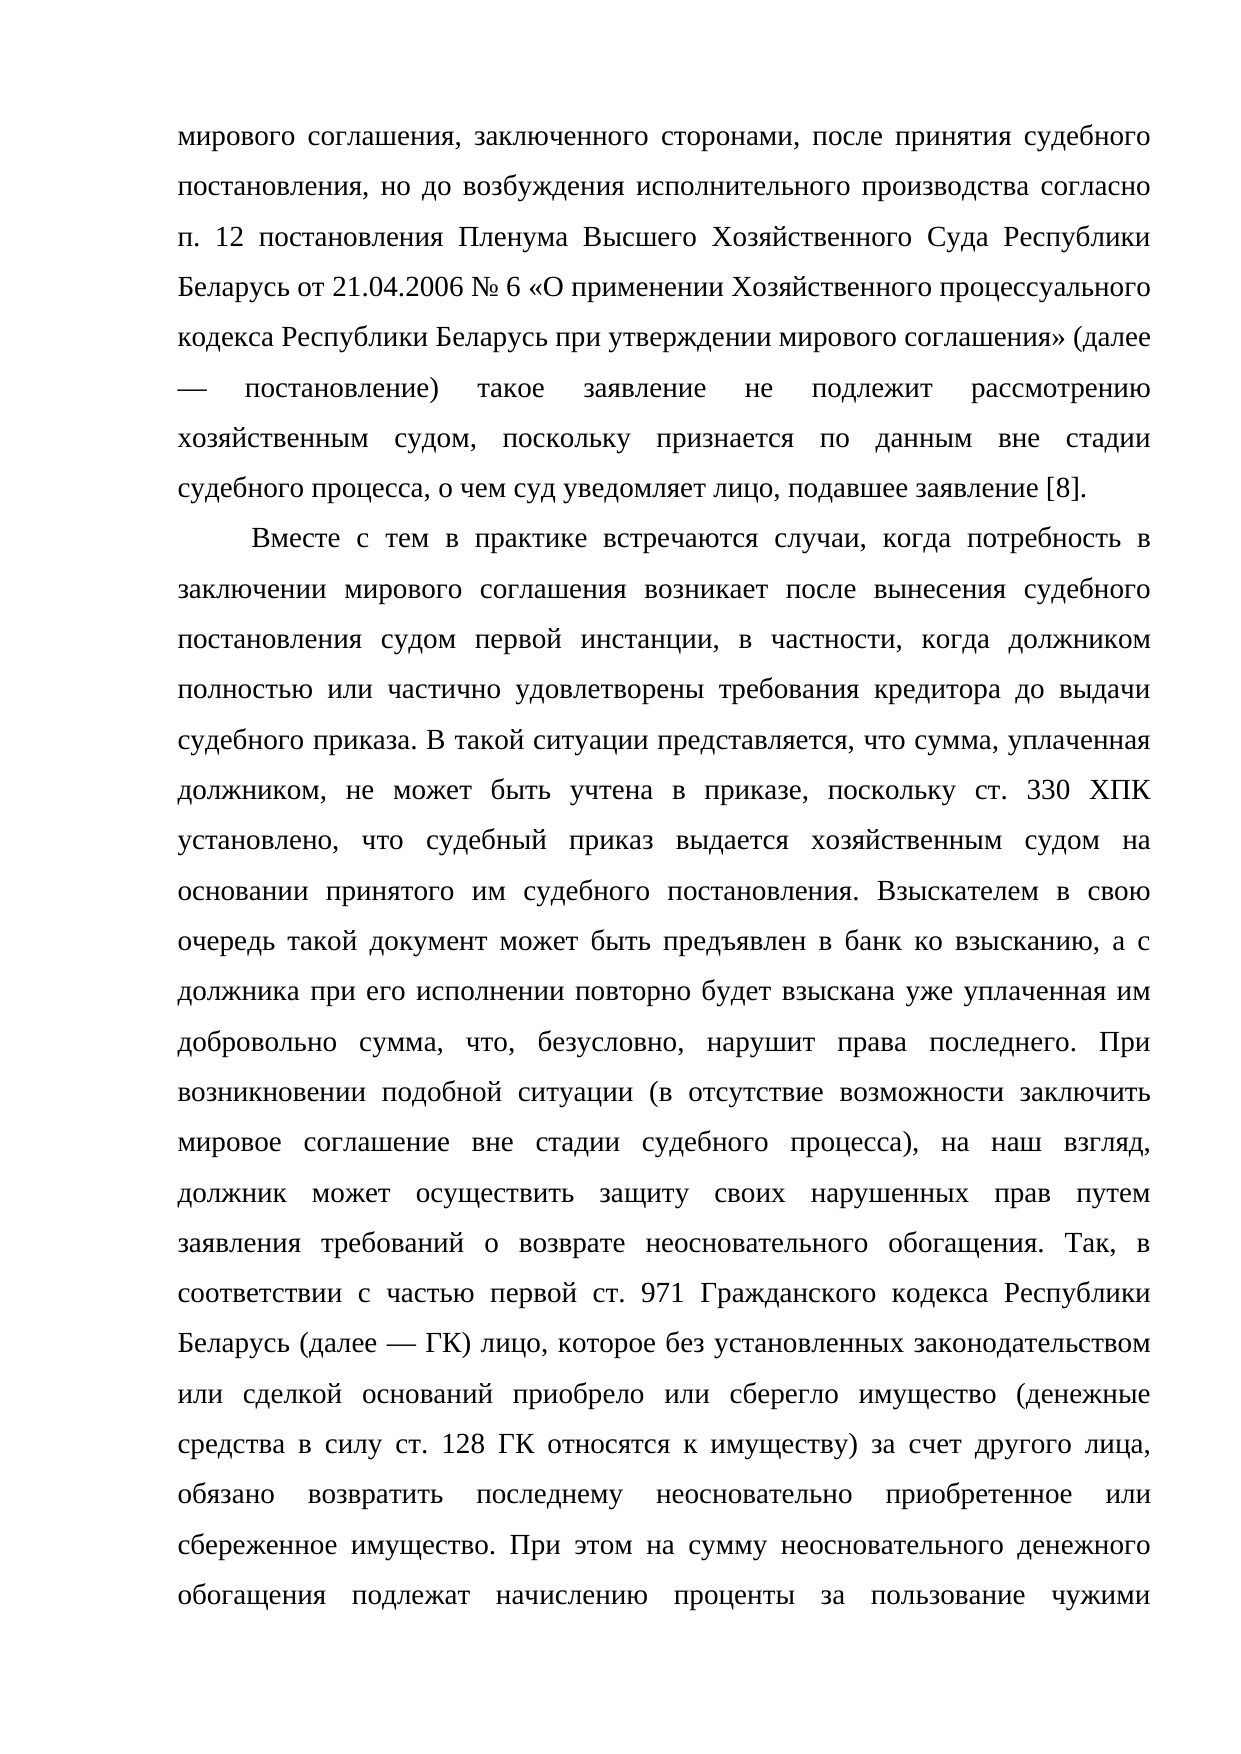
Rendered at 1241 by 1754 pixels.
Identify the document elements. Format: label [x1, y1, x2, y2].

text [177, 118, 1152, 504]
text [177, 521, 1152, 1611]
